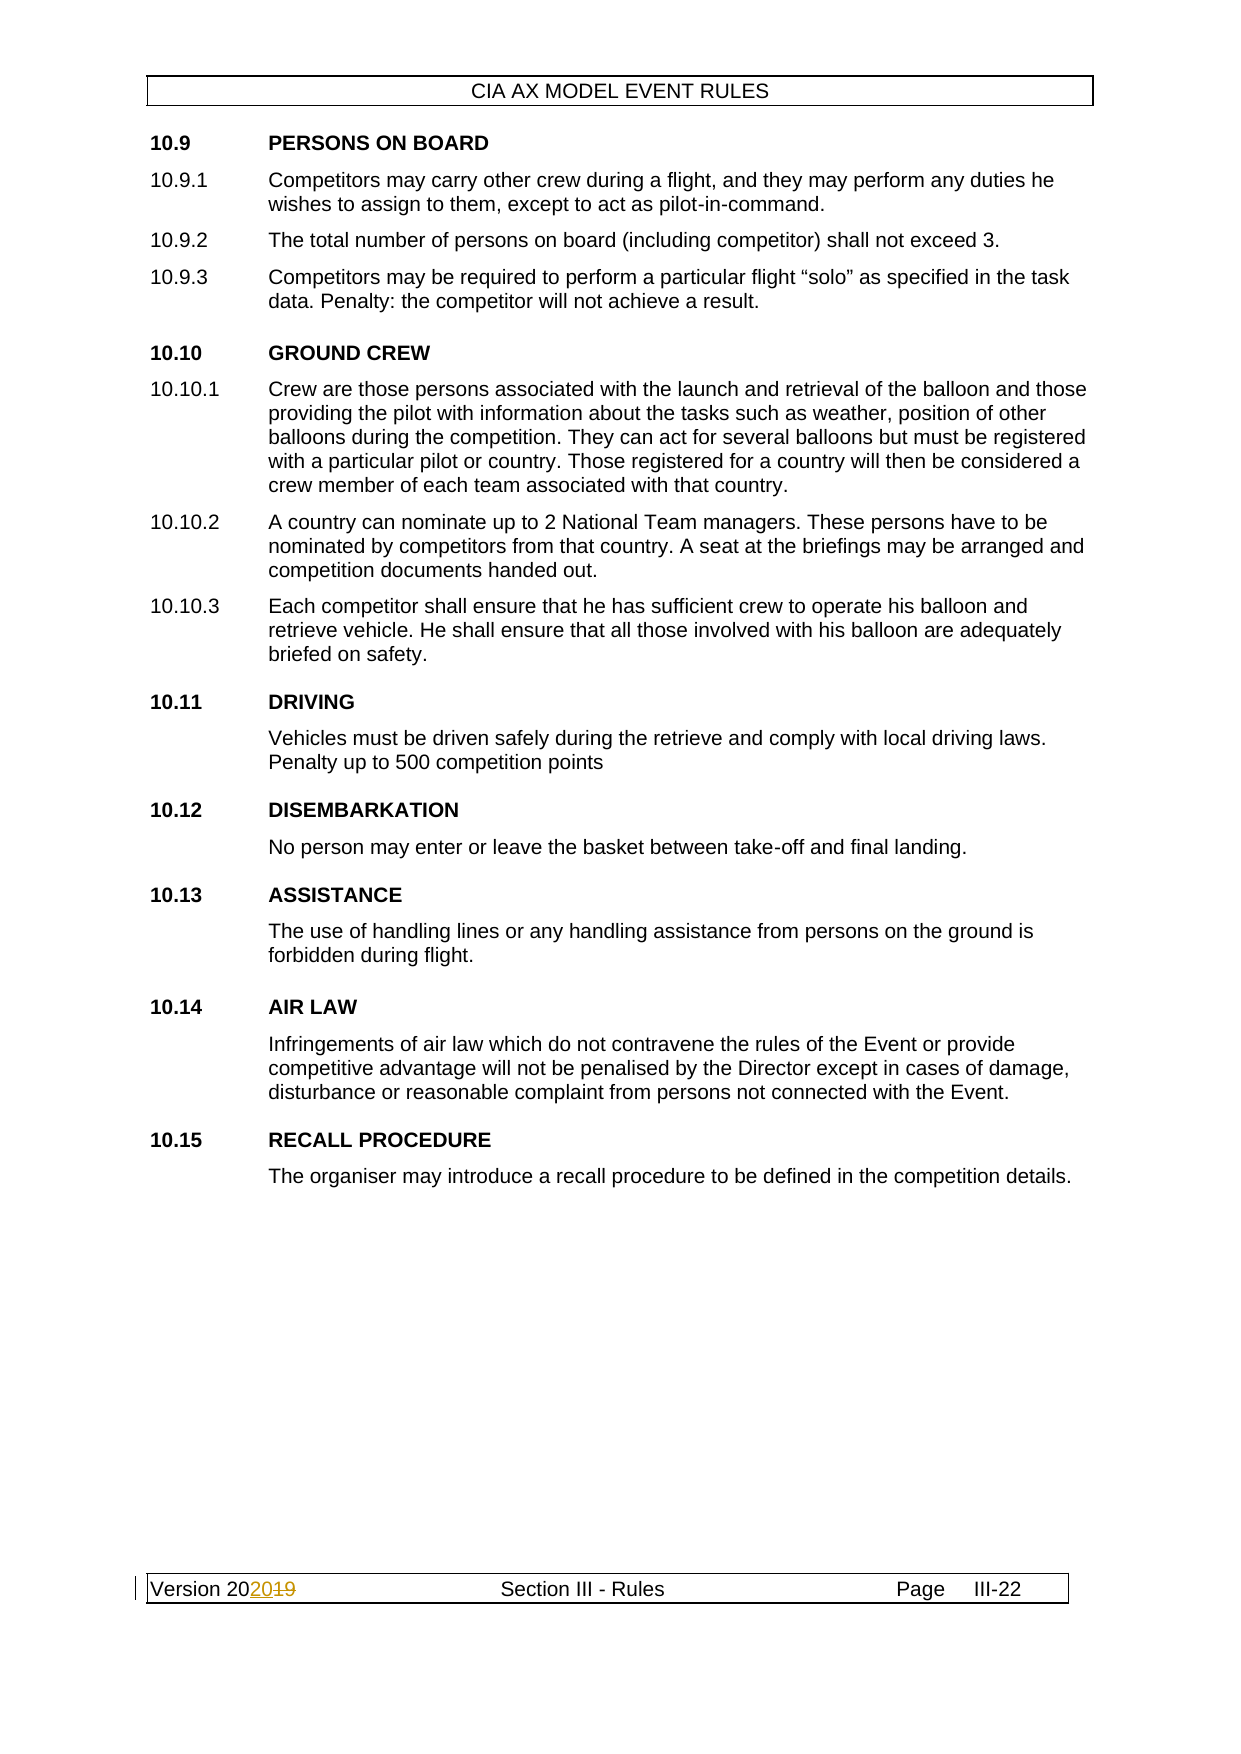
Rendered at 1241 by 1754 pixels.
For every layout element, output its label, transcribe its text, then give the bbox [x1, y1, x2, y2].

text Penalty up to 500 competition points [268, 750, 1090, 774]
subtitle 10.12 DISEMBARKATION [150, 798, 1090, 822]
text 10.10.3 Each competitor shall ensure that he has sufficient crew to operate his balloon and retrieve vehicle. He shall ensure that all those involved with his balloon are adequately briefed on safety. [150, 594, 1090, 666]
subtitle 10.10 GROUND CREW [150, 341, 1090, 365]
text The use of handling lines or any handling assistance from persons on the ground is forbidden during flight. [150, 919, 1090, 967]
subtitle 10.15 RECALL PROCEDURE [150, 1127, 1090, 1151]
subtitle 10.13 ASSISTANCE [150, 882, 1090, 906]
subtitle 10.14 AIR LAW [150, 995, 1090, 1019]
subtitle 10.11 DRIVING [150, 690, 1090, 714]
text No person may enter or leave the basket between take-off and final landing. [150, 834, 1090, 858]
text 10.9.3 Competitors may be required to perform a particular flight “solo” as specified in the task data. Penalty: the competitor will not achieve a result. [150, 264, 1090, 341]
text 10.10.1 Crew are those persons associated with the launch and retrieval of the balloon and those providing the pilot with information about the tasks such as weather, position of other balloons during the competition. They can act for several balloons but must be registered with a particular pilot or country. Those registered for a country will then be considered a crew member of each team associated with that country. [150, 377, 1090, 497]
subtitle 10.9 PERSONS ON BOARD [150, 131, 1090, 155]
text The organiser may introduce a recall procedure to be defined in the competition details. [150, 1164, 1090, 1188]
text 10.9.2 The total number of persons on board (including competitor) shall not exceed 3. [150, 228, 1090, 252]
text 10.10.2 A country can nominate up to 2 National Team managers. These persons have to be nominated by competitors from that country. A seat at the briefings may be arranged and competition documents handed out. [150, 509, 1090, 581]
text Infringements of air law which do not contravene the rules of the Event or provide competitive advantage will not be penalised by the Director except in cases of damage, disturbance or reasonable complaint from persons not connected with the Event. [150, 1032, 1090, 1103]
text 10.9.1 Competitors may carry other crew during a flight, and they may perform any duties he wishes to assign to them, except to act as pilot-in-command. [150, 168, 1090, 216]
text Vehicles must be driven safely during the retrieve and comply with local driving laws. [150, 726, 1090, 750]
